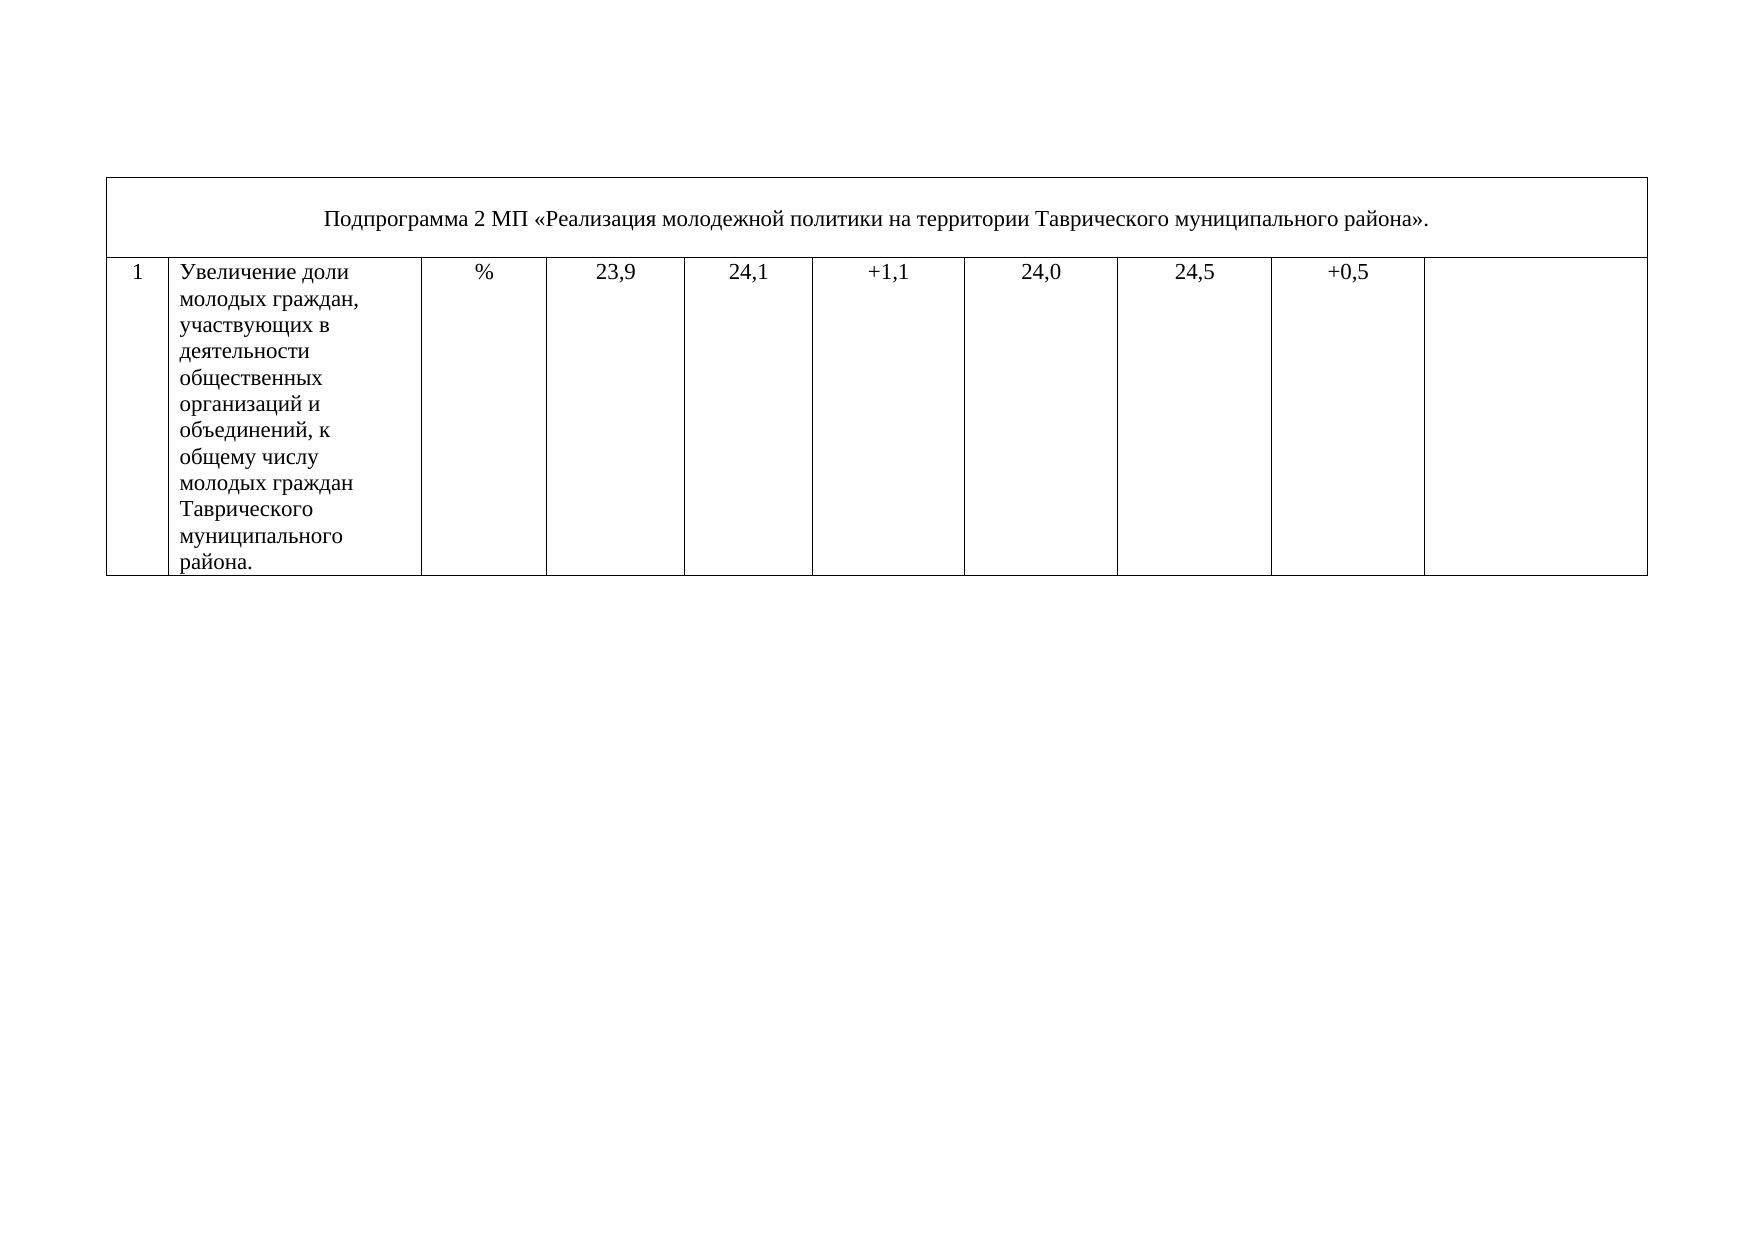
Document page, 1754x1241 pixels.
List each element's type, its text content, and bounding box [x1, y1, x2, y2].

table_cell Подпрограмма 2 МП «Реализация молодежной политики на территории Таврического муниципального района». [107, 178, 1647, 257]
table_cell 24,1 [685, 258, 812, 574]
table_cell % [422, 258, 546, 574]
table_cell +0,5 [1272, 258, 1424, 574]
table_cell 24,5 [1118, 258, 1271, 574]
table_cell 23,9 [547, 258, 684, 574]
table_cell +1,1 [813, 258, 964, 574]
table_cell [1425, 258, 1647, 574]
table_cell 24,0 [965, 258, 1117, 574]
table_cell Увеличение доли молодых граждан, участвующих в деятельности общественных организаций и объединений, к общему числу молодых граждан Таврического муниципального района. [169, 258, 421, 574]
table_cell 1 [107, 258, 168, 574]
